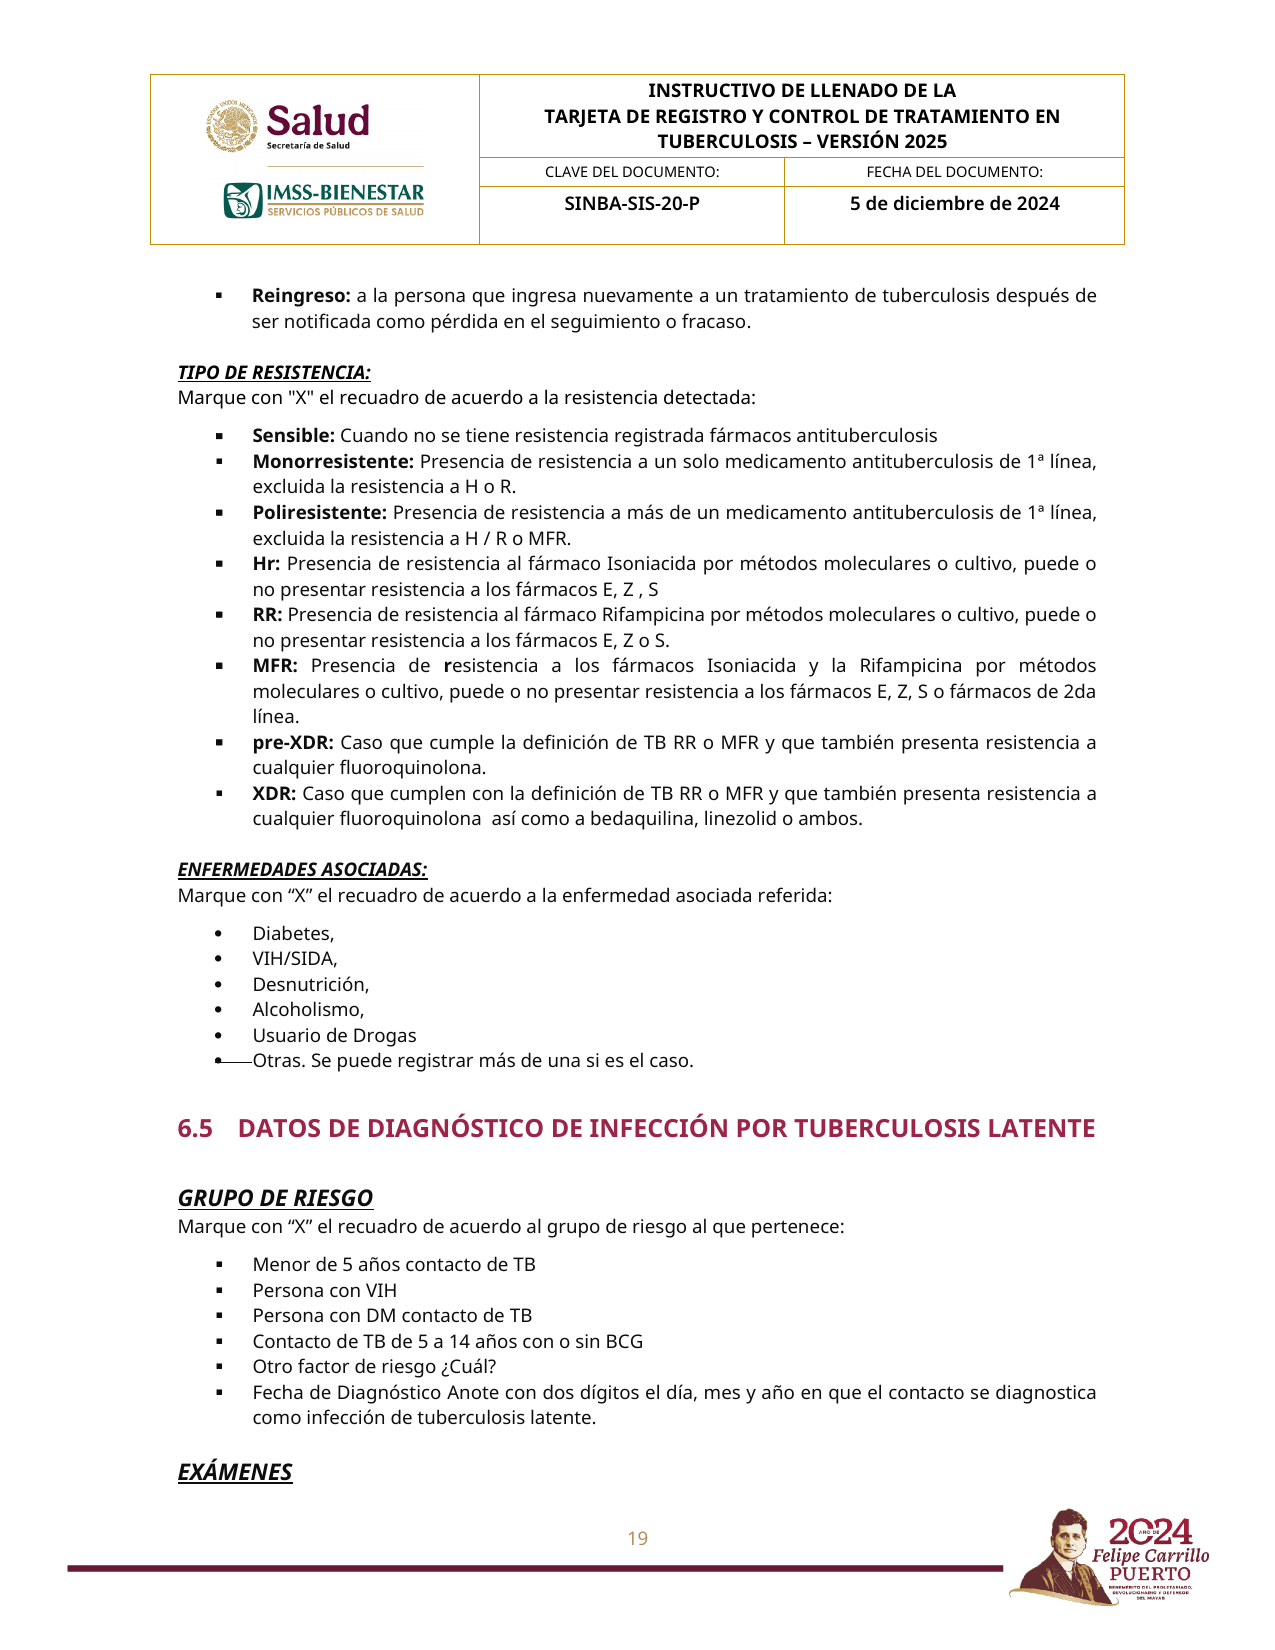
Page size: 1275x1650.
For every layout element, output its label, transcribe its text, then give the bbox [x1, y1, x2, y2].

picture [206, 100, 424, 219]
list Menor de 5 años contacto de TB [215, 1252, 1098, 1277]
list Persona con VIH [215, 1277, 1098, 1303]
list RR: Presencia de resistencia al fármaco Rifampicina por métodos moleculares o cultivo, puede o no presentar resistencia a los fármacos E, Z o S. [215, 601, 1098, 652]
list Fecha de Diagnóstico Anote con dos dígitos el día, mes y año en que el contacto se diagnostica como infección de tuberculosis latente. [215, 1379, 1098, 1430]
text GRUPO DE RIESGO [177, 1182, 1098, 1213]
list Desnutrición, [215, 971, 1098, 997]
list XDR: Caso que cumplen con la definición de TB RR o MFR y que también presenta resistencia a cualquier fluoroquinolona así como a bedaquilina, linezolid o ambos. [215, 780, 1098, 831]
list Hr: Presencia de resistencia al fármaco Isoniacida por métodos moleculares o cultivo, puede o no presentar resistencia a los fármacos E, Z , S [215, 550, 1098, 601]
text Marque con “X” el recuadro de acuerdo a la enfermedad asociada referida: [177, 882, 1098, 908]
list Usuario de Drogas [215, 1022, 1098, 1048]
text TIPO DE RESISTENCIA: [177, 359, 1098, 385]
list Diabetes, [215, 920, 1098, 946]
list Otras. Se puede registrar más de una si es el caso. [215, 1048, 1098, 1073]
picture [0, 1497, 1275, 1650]
list Monorresistente: Presencia de resistencia a un solo medicamento antituberculosis de 1ª línea, excluida la resistencia a H o R. [215, 448, 1098, 499]
list Poliresistente: Presencia de resistencia a más de un medicamento antituberculosis de 1ª línea, excluida la resistencia a H / R o MFR. [215, 499, 1098, 550]
text EXÁMENES [177, 1456, 1098, 1487]
text ENFERMEDADES ASOCIADAS: [177, 857, 1098, 882]
list Sensible: Cuando no se tiene resistencia registrada fármacos antituberculosis [215, 423, 1098, 448]
list pre-XDR: Caso que cumple la definición de TB RR o MFR y que también presenta resistencia a cualquier fluoroquinolona. [215, 729, 1098, 780]
list Otro factor de riesgo ¿Cuál? [215, 1354, 1098, 1379]
list Alcoholismo, [215, 997, 1098, 1022]
text Marque con “X” el recuadro de acuerdo al grupo de riesgo al que pertenece: [177, 1213, 1098, 1239]
list VIH/SIDA, [215, 946, 1098, 971]
list MFR: Presencia de resistencia a los fármacos Isoniacida y la Rifampicina por métodos moleculares o cultivo, puede o no presentar resistencia a los fármacos E, Z, S o fármacos de 2da línea. [215, 652, 1098, 729]
text Marque con "X" el recuadro de acuerdo a la resistencia detectada: [177, 385, 1098, 410]
list Reingreso: a la persona que ingresa nuevamente a un tratamiento de tuberculosis después de ser notificada como pérdida en el seguimiento o fracaso. [214, 283, 1098, 334]
list Persona con DM contacto de TB [215, 1303, 1098, 1328]
list Contacto de TB de 5 a 14 años con o sin BCG [215, 1328, 1098, 1354]
